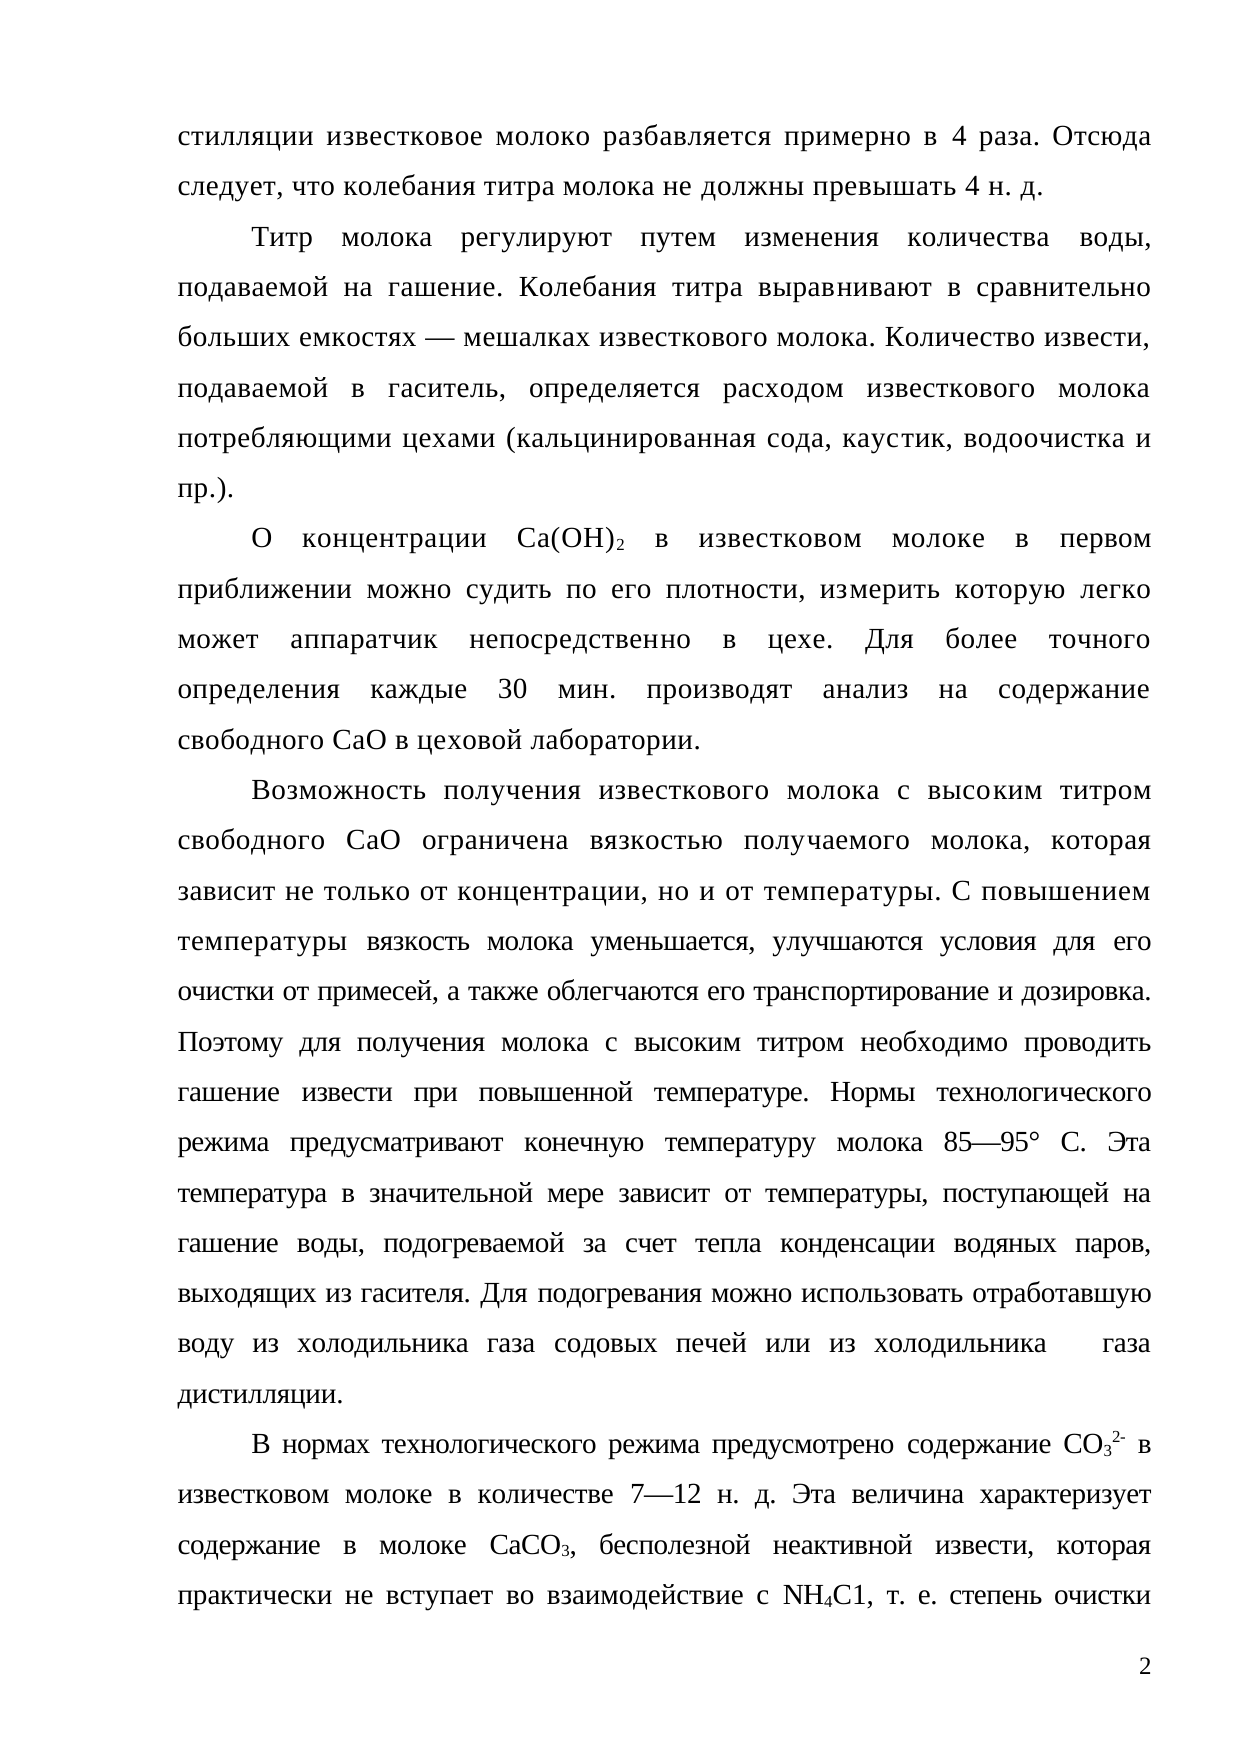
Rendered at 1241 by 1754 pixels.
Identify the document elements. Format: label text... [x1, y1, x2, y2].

text О концентрации Са(ОН)2 в известковом молоке в первом приближении можно судить по его плотности, измерить которую легко может аппаратчик непосредственно в цехе. Для более точного определения каждые 30 мин. производят анализ на содержание свободного СаО в цеховой лаборатории. [177, 521, 1152, 755]
text Титр молока регулируют путем изменения количества воды, подаваемой на гашение. Колебания титра выравнивают в сравнительно больших емкостях — мешалках известкового молока. Количество извести, подаваемой в гаситель, определяется расходом известкового молока потребляющими цехами (кальцинированная сода, каустик, водоочистка и пр.). [177, 219, 1152, 504]
text Возможность получения известкового молока с высоким титром свободного СаО ограничена вязкостью получаемого молока, которая зависит не только от концентрации, но и от температуры. С повышением температуры вязкость молока уменьшается, улучшаются условия для его очистки от примесей, а также облегчаются его транспортирование и дозировка. Поэтому для получения молока с высоким титром необходимо проводить гашение извести при повышенной температуре. Нормы технологического режима предусматривают конечную температуру молока 85—95° С. Эта температура в значительной мере зависит от температуры, поступающей на гашение воды, подогреваемой за счет тепла конденсации водяных паров, выходящих из гасителя. Для подогревания можно использовать отработавшую воду из холодильника газа содовых печей или из холодильника газа дистилляции. [177, 772, 1152, 1409]
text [177, 118, 1152, 202]
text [177, 1426, 1152, 1611]
